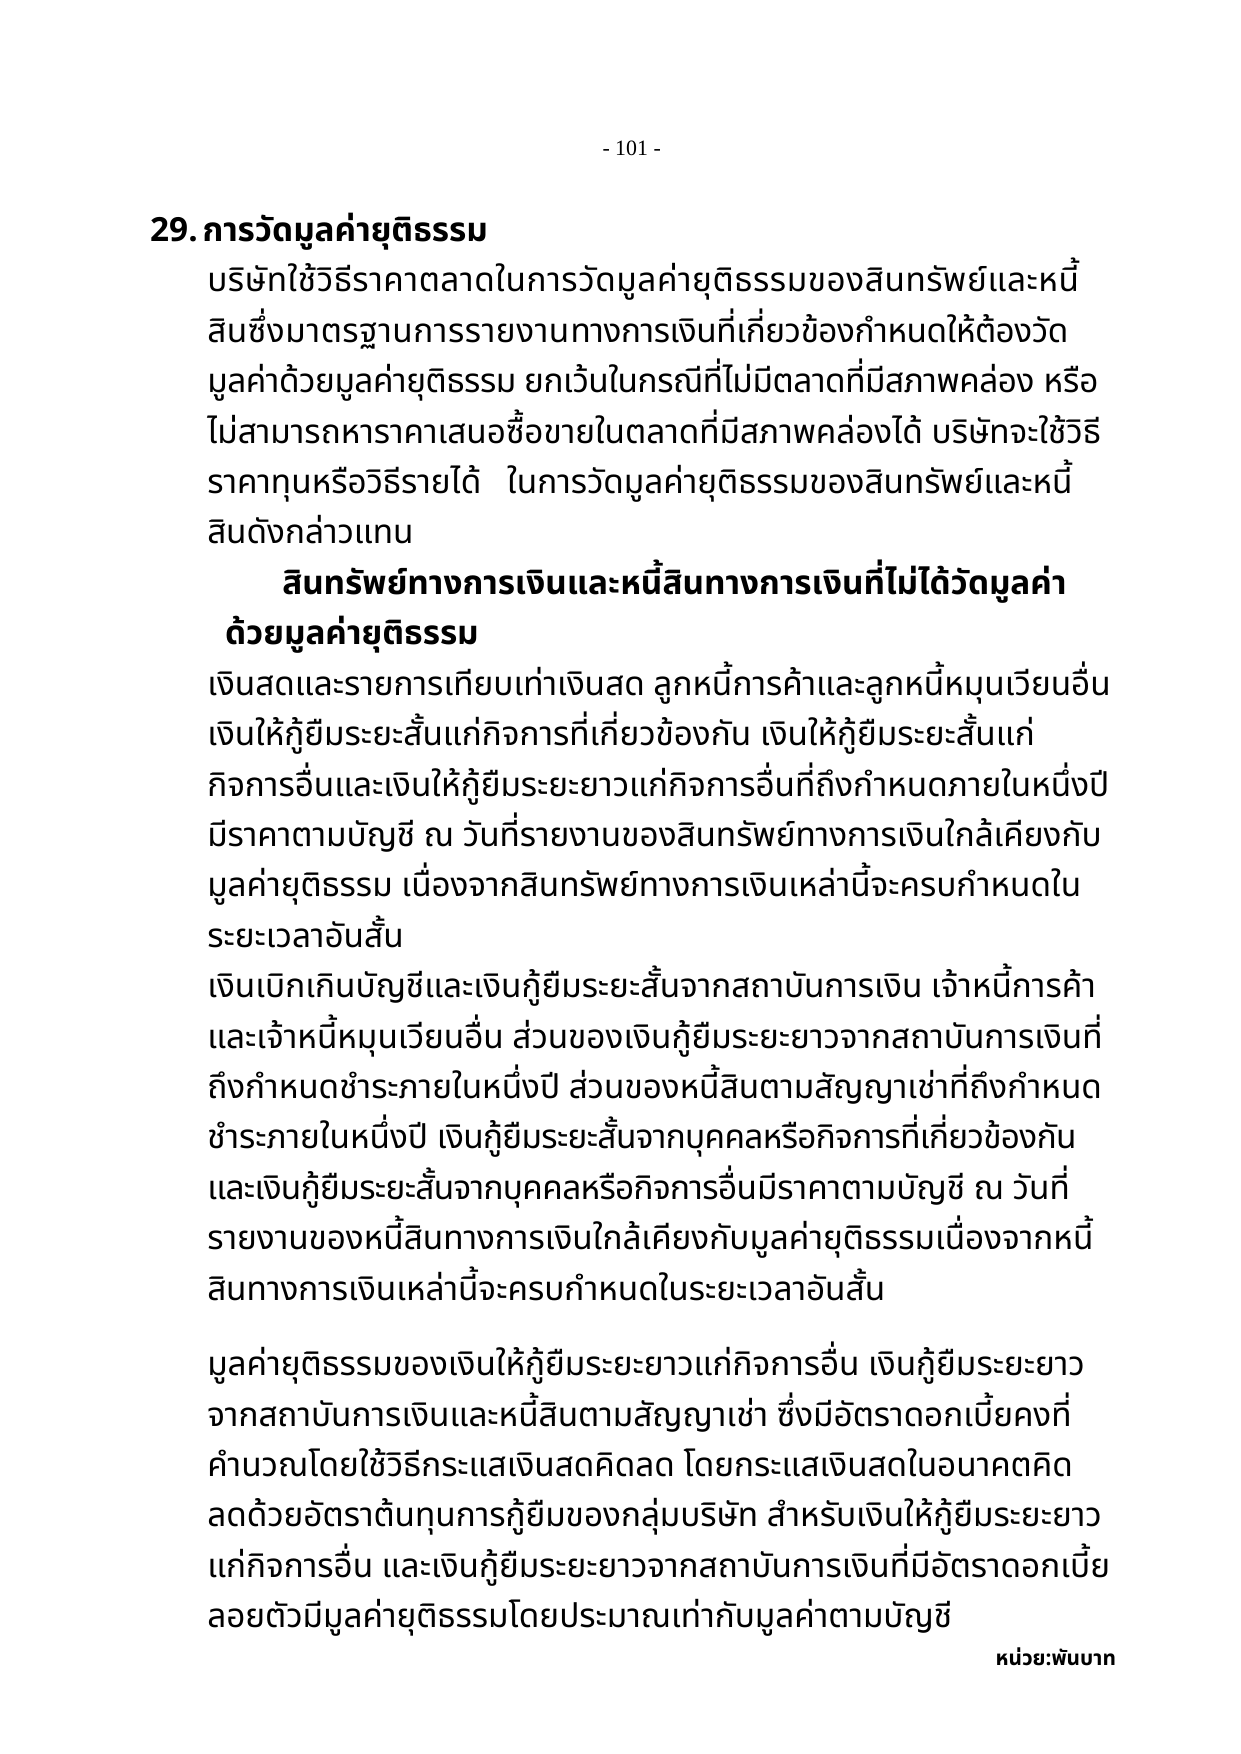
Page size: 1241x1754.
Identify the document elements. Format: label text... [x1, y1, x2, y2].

list การวัดมูลค่ายุติธรรม [150, 206, 1113, 256]
list มูลค่ายุติธรรมของเงินให้กู้ยืมระยะยาวแก่กิจการอื่น เงินกู้ยืมระยะยาวจากสถาบันการเงินและหนี้สินตามสัญญาเช่า ซึ่งมีอัตราดอกเบี้ยคงที่คำนวณโดยใช้วิธีกระแสเงินสดคิดลด โดยกระแสเงินสดในอนาคตคิดลดด้วยอัตราต้นทุนการกู้ยืมของกลุ่มบริษัท สำหรับเงินให้กู้ยืมระยะยาวแก่กิจการอื่น และเงินกู้ยืมระยะยาวจากสถาบันการเงินที่มีอัตราดอกเบี้ยลอยตัวมีมูลค่ายุติธรรมโดยประมาณเท่ากับมูลค่าตามบัญชี [207, 1340, 1113, 1643]
text บริษัทใช้วิธีราคาตลาดในการวัดมูลค่ายุติธรรมของสินทรัพย์และหนี้สินซึ่งมาตรฐานการรายงานทางการเงินที่เกี่ยวข้องกำหนดให้ต้องวัดมูลค่าด้วยมูลค่ายุติธรรม ยกเว้นในกรณีที่ไม่มีตลาดที่มีสภาพคล่อง หรือไม่สามารถหาราคาเสนอซื้อขายในตลาดที่มีสภาพคล่องได้ บริษัทจะใช้วิธีราคาทุนหรือวิธีรายได้ ในการวัดมูลค่ายุติธรรมของสินทรัพย์และหนี้สินดังกล่าวแทน [207, 256, 1113, 559]
text เงินสดและรายการเทียบเท่าเงินสด ลูกหนี้การค้าและลูกหนี้หมุนเวียนอื่น เงินให้กู้ยืมระยะสั้นแก่กิจการที่เกี่ยวข้องกัน เงินให้กู้ยืมระยะสั้นแก่กิจการอื่นและเงินให้กู้ยืมระยะยาวแก่กิจการอื่นที่ถึงกำหนดภายในหนึ่งปี มีราคาตามบัญชี ณ วันที่รายงานของสินทรัพย์ทางการเงินใกล้เคียงกับมูลค่ายุติธรรม เนื่องจากสินทรัพย์ทางการเงินเหล่านี้จะครบกำหนดในระยะเวลาอันสั้น [207, 660, 1113, 962]
text เงินเบิกเกินบัญชีและเงินกู้ยืมระยะสั้นจากสถาบันการเงิน เจ้าหนี้การค้าและเจ้าหนี้หมุนเวียนอื่น ส่วนของเงินกู้ยืมระยะยาวจากสถาบันการเงินที่ถึงกำหนดชำระภายในหนึ่งปี ส่วนของหนี้สินตามสัญญาเช่าที่ถึงกำหนดชำระภายในหนึ่งปี เงินกู้ยืมระยะสั้นจากบุคคลหรือกิจการที่เกี่ยวข้องกันและเงินกู้ยืมระยะสั้นจากบุคคลหรือกิจการอื่นมีราคาตามบัญชี ณ วันที่รายงานของหนี้สินทางการเงินใกล้เคียงกับมูลค่ายุติธรรมเนื่องจากหนี้สินทางการเงินเหล่านี้จะครบกำหนดในระยะเวลาอันสั้น [207, 962, 1113, 1315]
list หน่วย:พันบาท [206, 1643, 1116, 1674]
text สินทรัพย์ทางการเงินและหนี้สินทางการเงินที่ไม่ได้วัดมูลค่าด้วยมูลค่ายุติธรรม [225, 559, 1113, 660]
